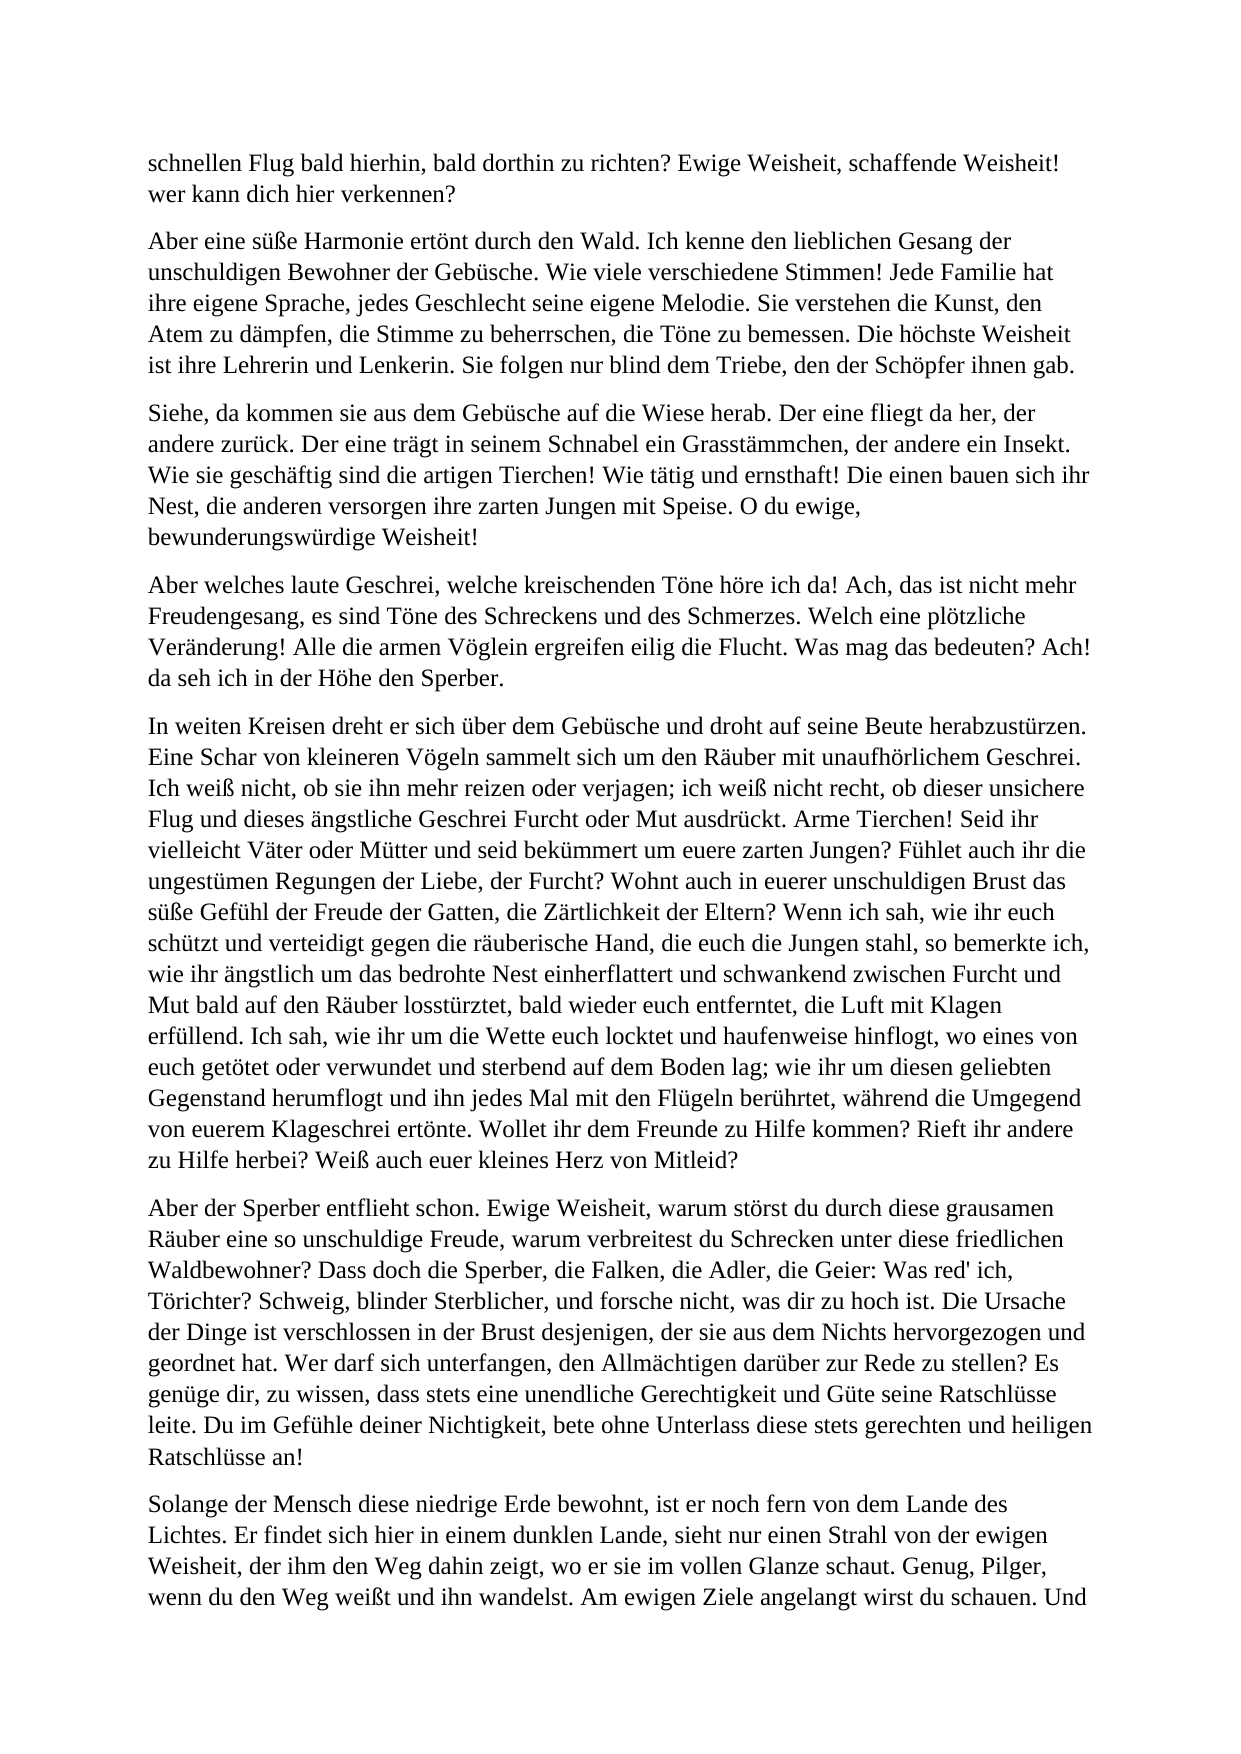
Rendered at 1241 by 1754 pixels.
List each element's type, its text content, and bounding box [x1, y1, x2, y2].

text Aber welches laute Geschrei, welche kreischenden Töne höre ich da! Ach, das ist nicht mehr Freudengesang, es sind Töne des Schreckens und des Schmerzes. Welch eine plötzliche Veränderung! Alle die armen Vöglein ergreifen eilig die Flucht. Was mag das bedeuten? Ach! da seh ich in der Höhe den Sperber. [148, 570, 1093, 692]
text In weiten Kreisen dreht er sich über dem Gebüsche und droht auf seine Beute herabzustürzen. Eine Schar von kleineren Vögeln sammelt sich um den Räuber mit unaufhörlichem Geschrei. Ich weiß nicht, ob sie ihn mehr reizen oder verjagen; ich weiß nicht recht, ob dieser unsichere Flug und dieses ängstliche Geschrei Furcht oder Mut ausdrückt. Arme Tierchen! Seid ihr vielleicht Väter oder Mütter und seid bekümmert um euere zarten Jungen? Fühlet auch ihr die ungestümen Regungen der Liebe, der Furcht? Wohnt auch in euerer unschuldigen Brust das süße Gefühl der Freude der Gatten, die Zärtlichkeit der Eltern? Wenn ich sah, wie ihr euch schützt und verteidigt gegen die räuberische Hand, die euch die Jungen stahl, so bemerkte ich, wie ihr ängstlich um das bedrohte Nest einherflattert und schwankend zwischen Furcht und Mut bald auf den Räuber losstürztet, bald wieder euch entferntet, die Luft mit Klagen erfüllend. Ich sah, wie ihr um die Wette euch locktet und haufenweise hinflogt, wo eines von euch getötet oder verwundet und sterbend auf dem Boden lag; wie ihr um diesen geliebten Gegenstand herumflogt und ihn jedes Mal mit den Flügeln berührtet, während die Umgegend von euerem Klageschrei ertönte. Wollet ihr dem Freunde zu Hilfe kommen? Rieft ihr andere zu Hilfe herbei? Weiß auch euer kleines Herz von Mitleid? [148, 711, 1093, 1174]
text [148, 1489, 1093, 1611]
text Aber eine süße Harmonie ertönt durch den Wald. Ich kenne den lieblichen Gesang der unschuldigen Bewohner der Gebüsche. Wie viele verschiedene Stimmen! Jede Familie hat ihre eigene Sprache, jedes Geschlecht seine eigene Melodie. Sie verstehen die Kunst, den Atem zu dämpfen, die Stimme zu beherrschen, die Töne zu bemessen. Die höchste Weisheit ist ihre Lehrerin und Lenkerin. Sie folgen nur blind dem Triebe, den der Schöpfer ihnen gab. [148, 226, 1093, 379]
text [148, 148, 1093, 207]
text Aber der Sperber entflieht schon. Ewige Weisheit, warum störst du durch diese grausamen Räuber eine so unschuldige Freude, warum verbreitest du Schrecken unter diese friedlichen Waldbewohner? Dass doch die Sperber, die Falken, die Adler, die Geier: Was red' ich, Törichter? Schweig, blinder Sterblicher, und forsche nicht, was dir zu hoch ist. Die Ursache der Dinge ist verschlossen in der Brust desjenigen, der sie aus dem Nichts hervorgezogen und geordnet hat. Wer darf sich unterfangen, den Allmächtigen darüber zur Rede zu stellen? Es genüge dir, zu wissen, dass stets eine unendliche Gerechtigkeit und Güte seine Ratschlüsse leite. Du im Gefühle deiner Nichtigkeit, bete ohne Unterlass diese stets gerechten und heiligen Ratschlüsse an! [148, 1193, 1093, 1470]
text Siehe, da kommen sie aus dem Gebüsche auf die Wiese herab. Der eine fliegt da her, der andere zurück. Der eine trägt in seinem Schnabel ein Grasstämmchen, der andere ein Insekt. Wie sie geschäftig sind die artigen Tierchen! Wie tätig und ernsthaft! Die einen bauen sich ihr Nest, die anderen versorgen ihre zarten Jungen mit Speise. O du ewige, bewunderungswürdige Weisheit! [148, 398, 1093, 551]
